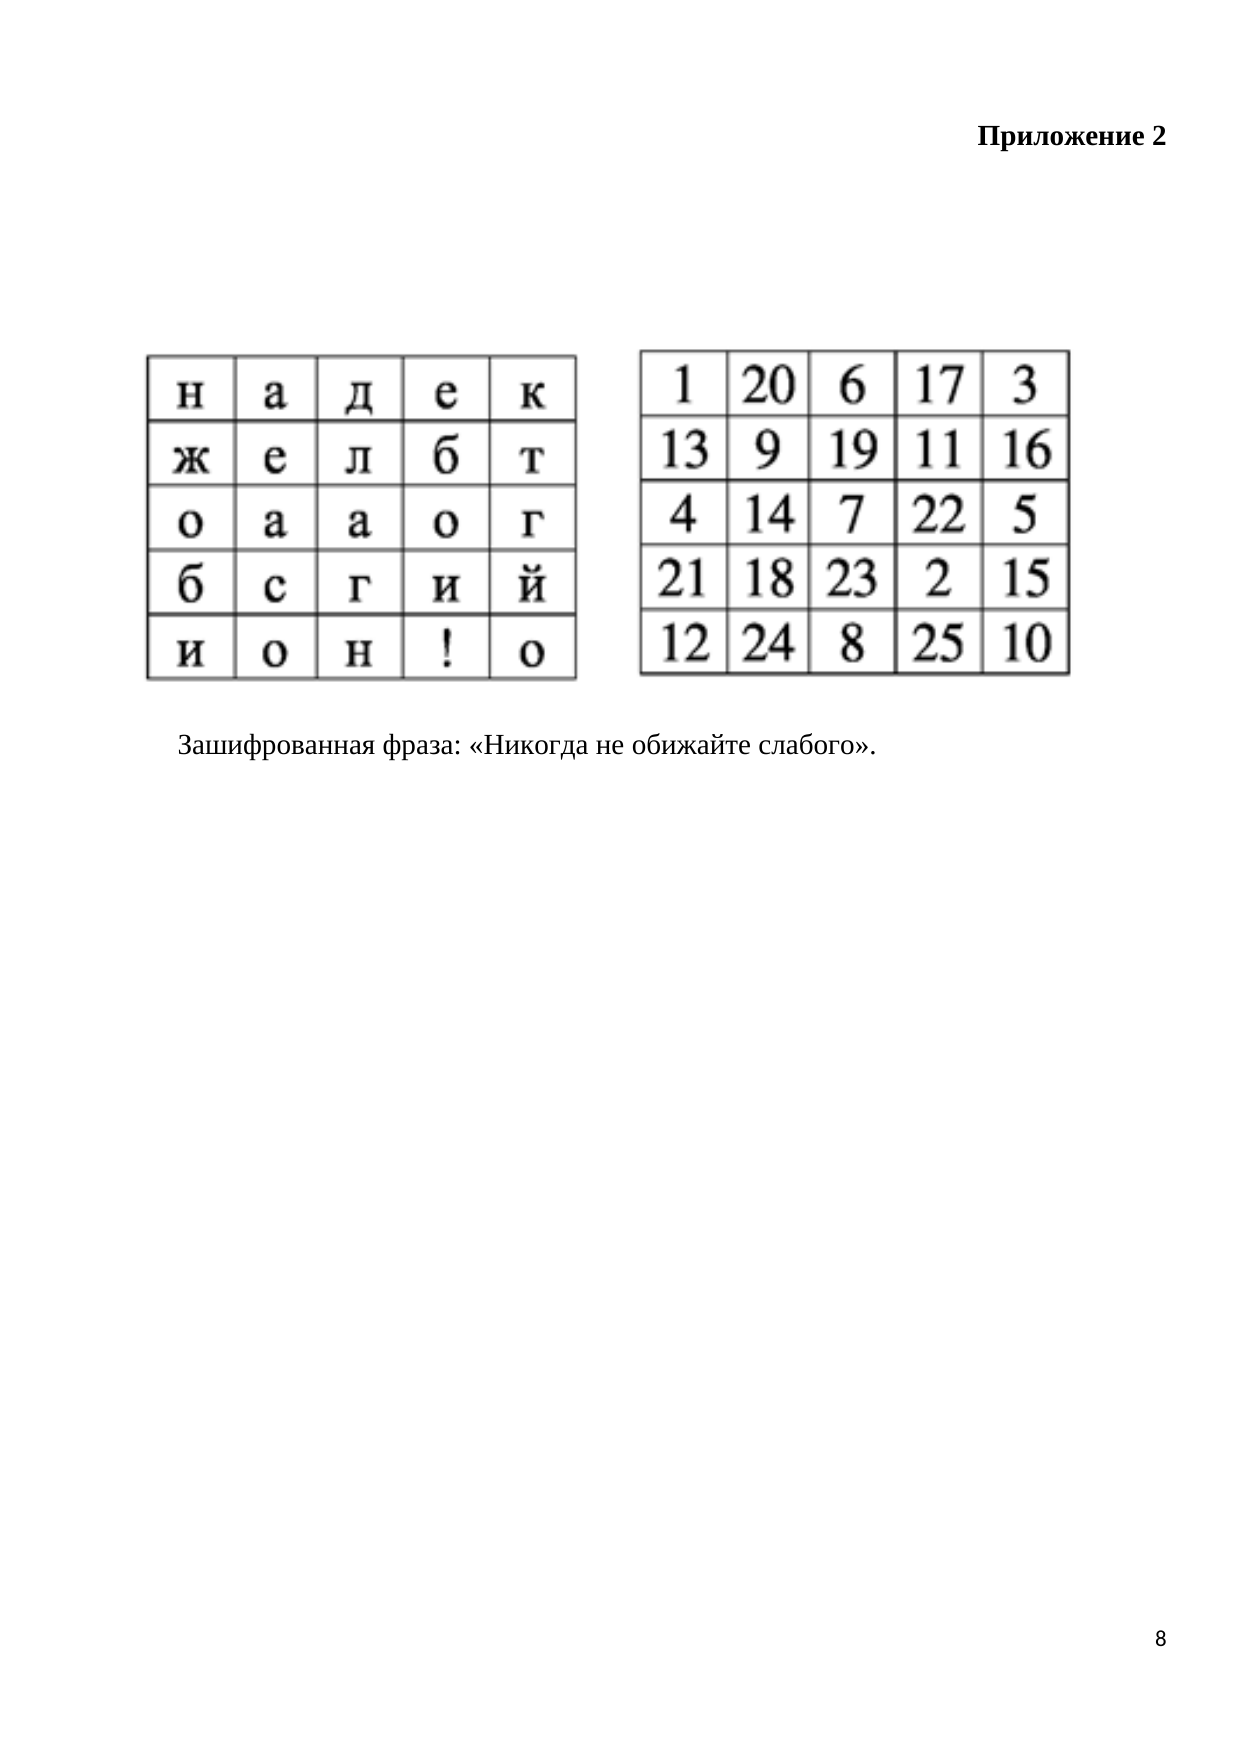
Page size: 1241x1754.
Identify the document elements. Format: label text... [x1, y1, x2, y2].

text Зашифрованная фраза: «Никогда не обижайте слабого». [177, 727, 1167, 761]
text Приложение 2 [177, 118, 1167, 152]
picture [0, 143, 1241, 1061]
